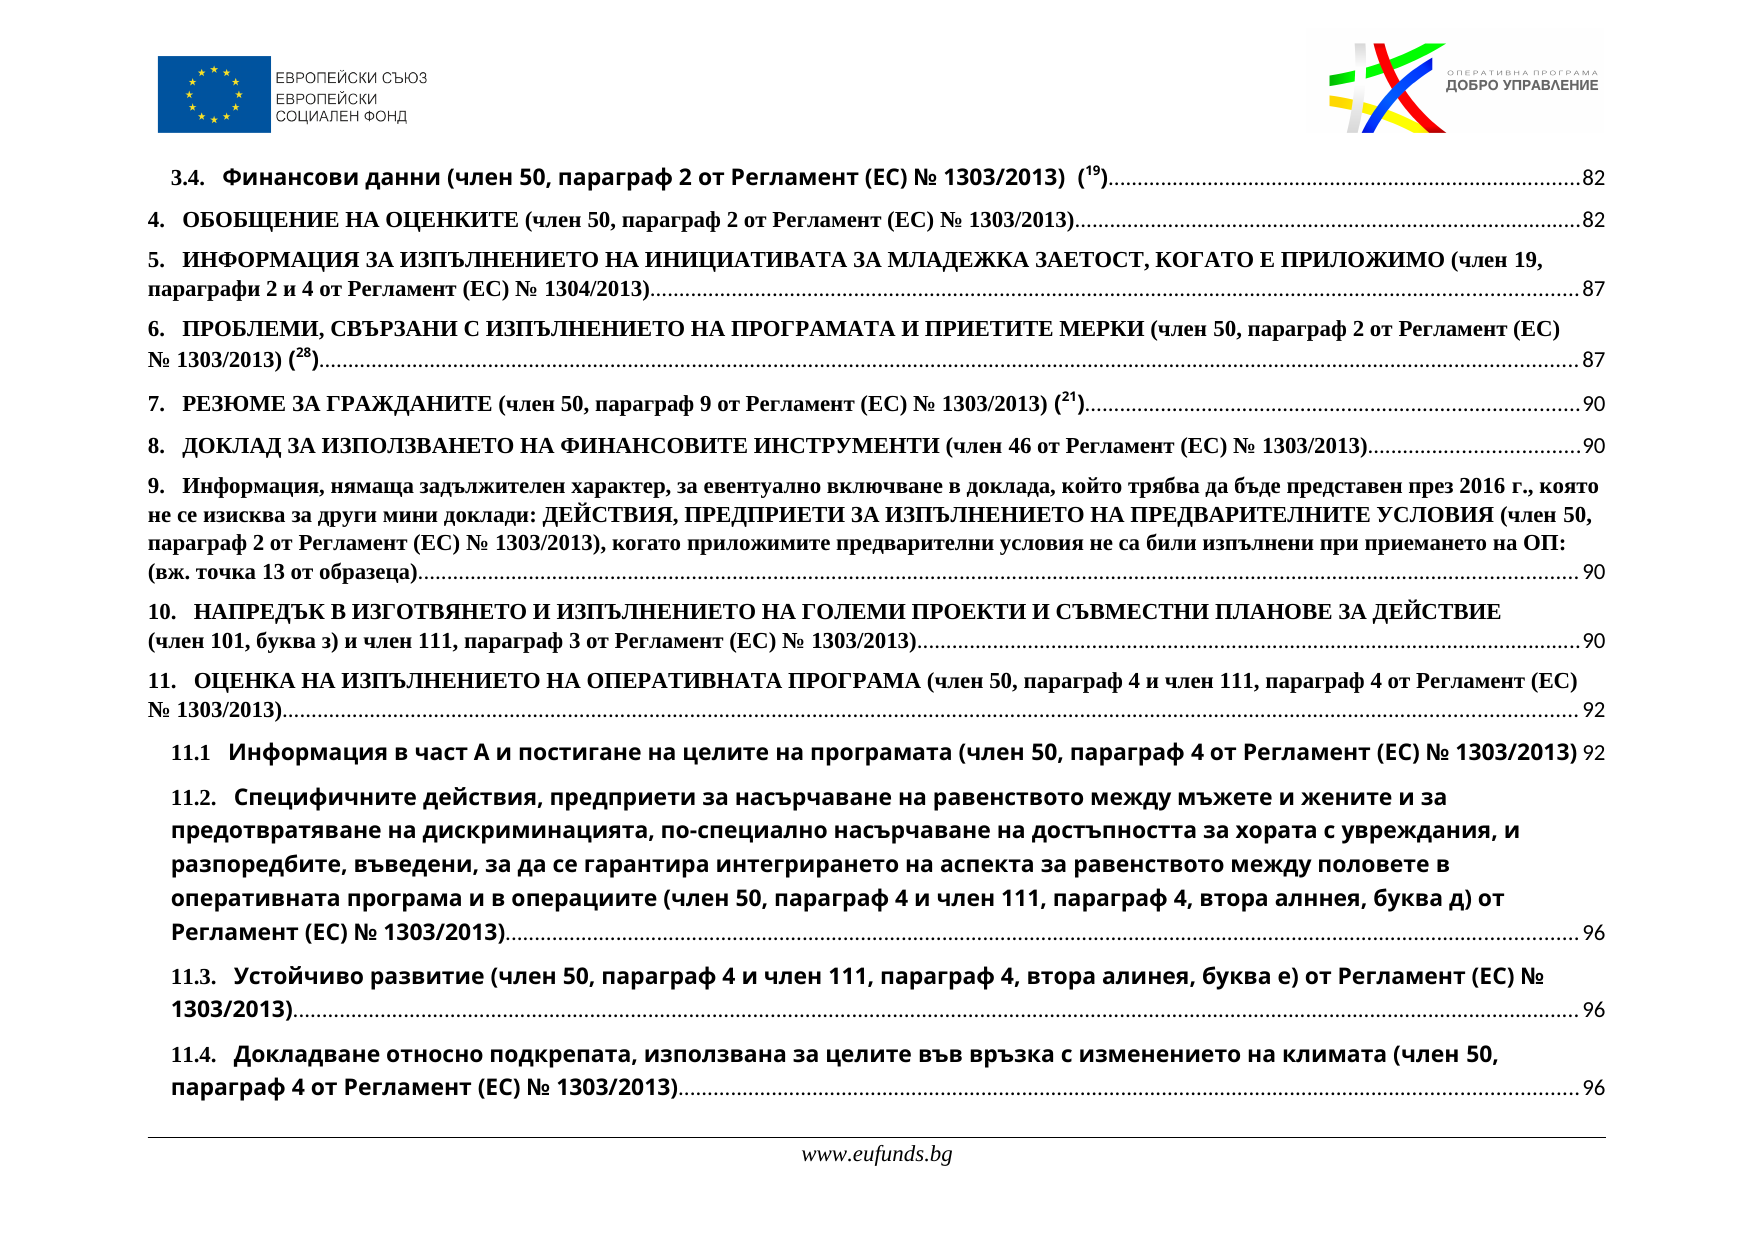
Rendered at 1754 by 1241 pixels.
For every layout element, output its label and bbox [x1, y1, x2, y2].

picture [1306, 28, 1605, 133]
picture [157, 56, 427, 133]
